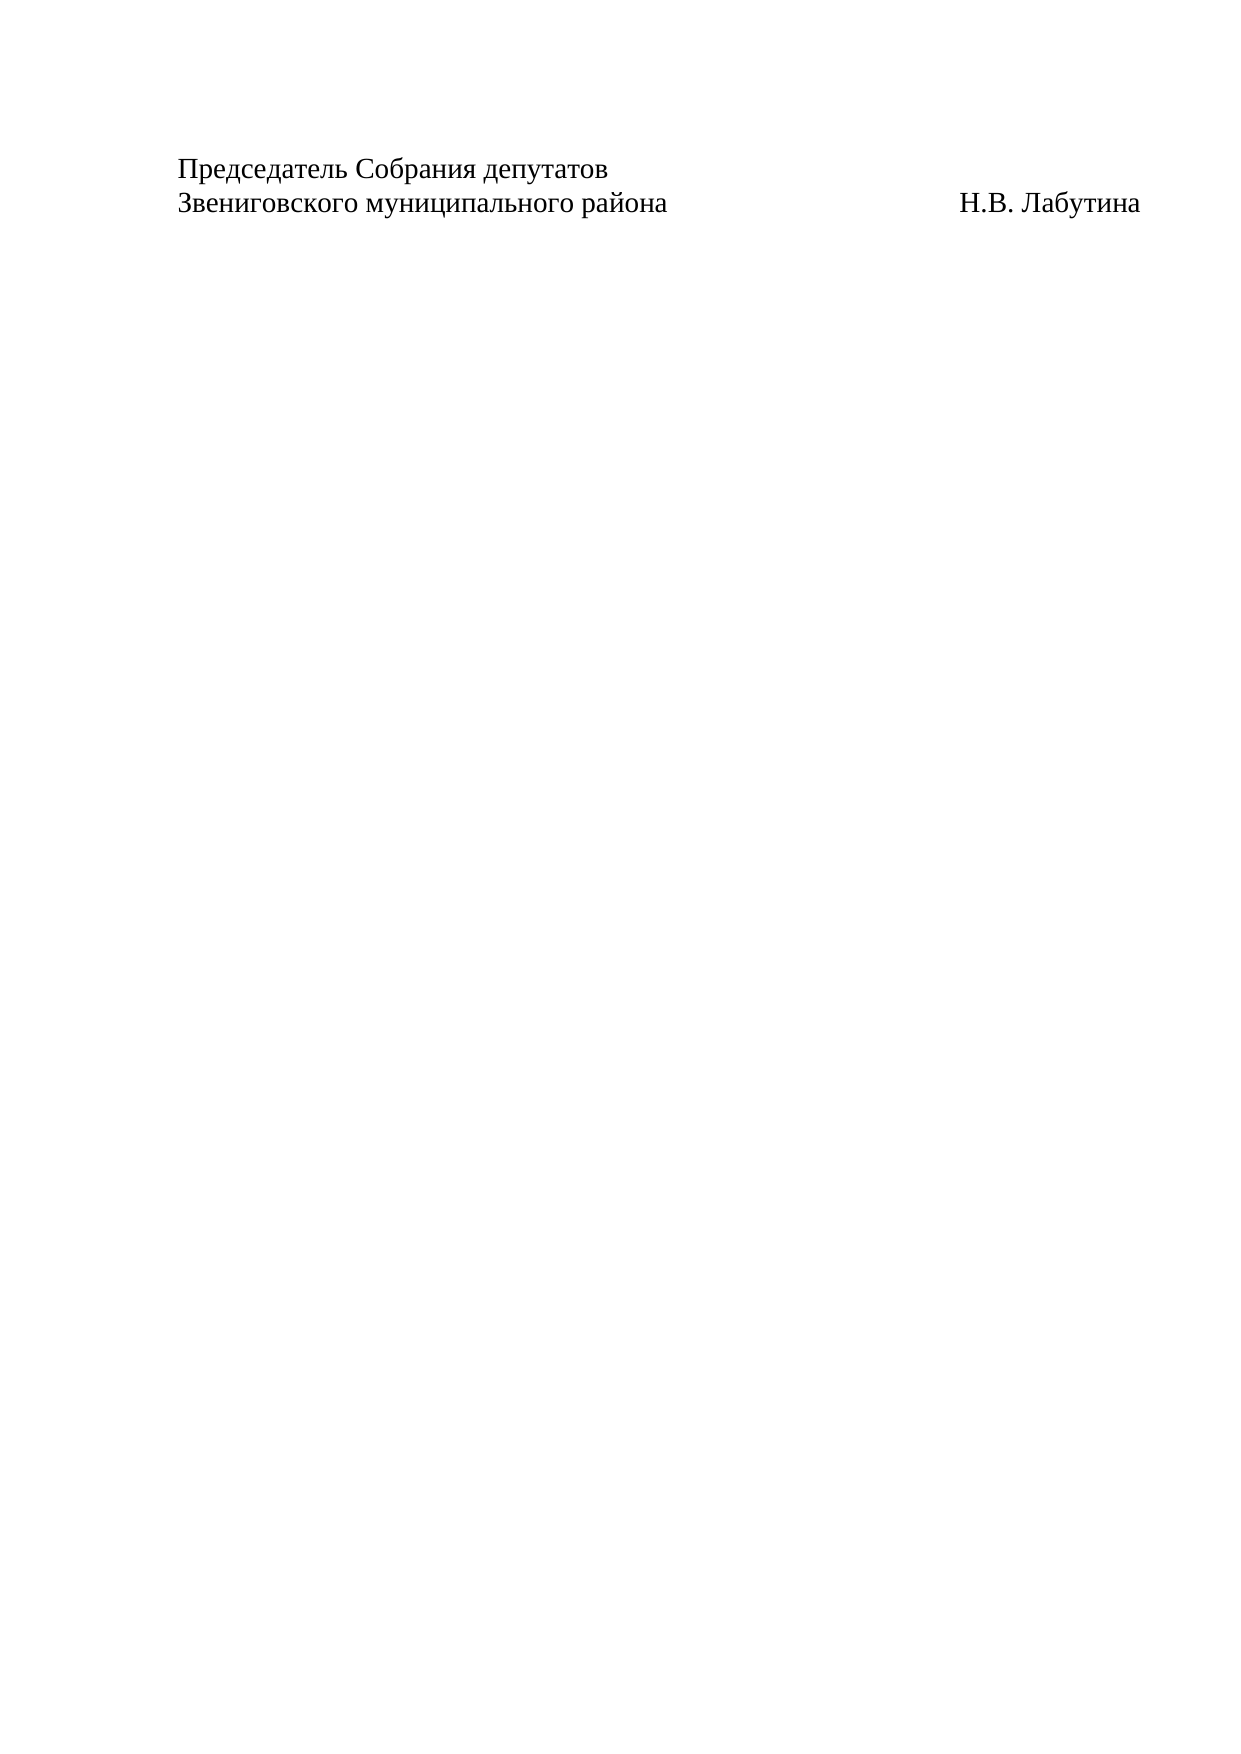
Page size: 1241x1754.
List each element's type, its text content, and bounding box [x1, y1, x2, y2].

text Звениговского муниципального района Н.В. Лабутина [177, 185, 1152, 219]
text Председатель Собрания депутатов [177, 152, 1152, 185]
